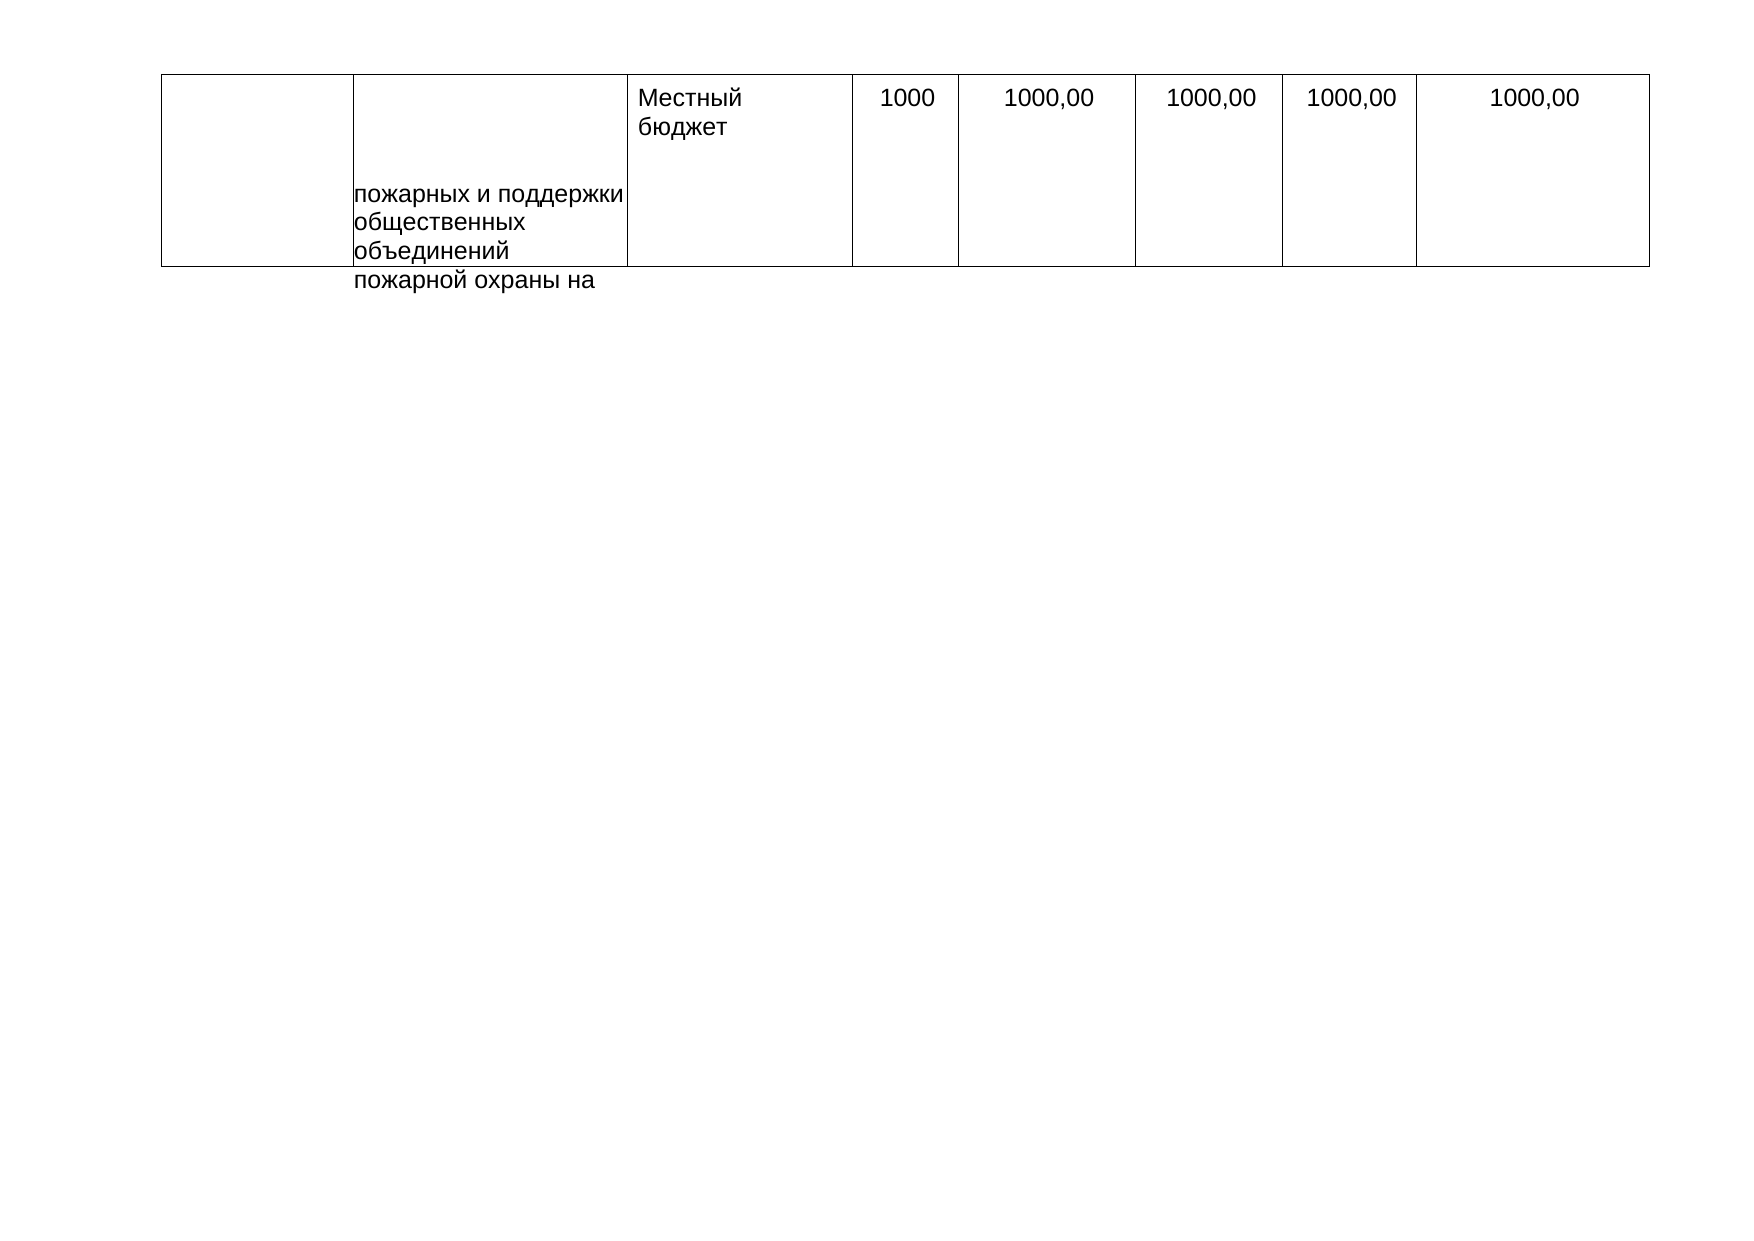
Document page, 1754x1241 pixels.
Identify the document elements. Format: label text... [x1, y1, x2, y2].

table_cell 1000,00 [1283, 75, 1416, 266]
table_cell 1000 [853, 75, 958, 266]
table_cell 1000,00 [1417, 75, 1649, 266]
table_cell 1000,00 [1136, 75, 1282, 266]
table_cell Местный бюджет [628, 75, 852, 266]
table_cell 1000,00 [959, 75, 1135, 266]
